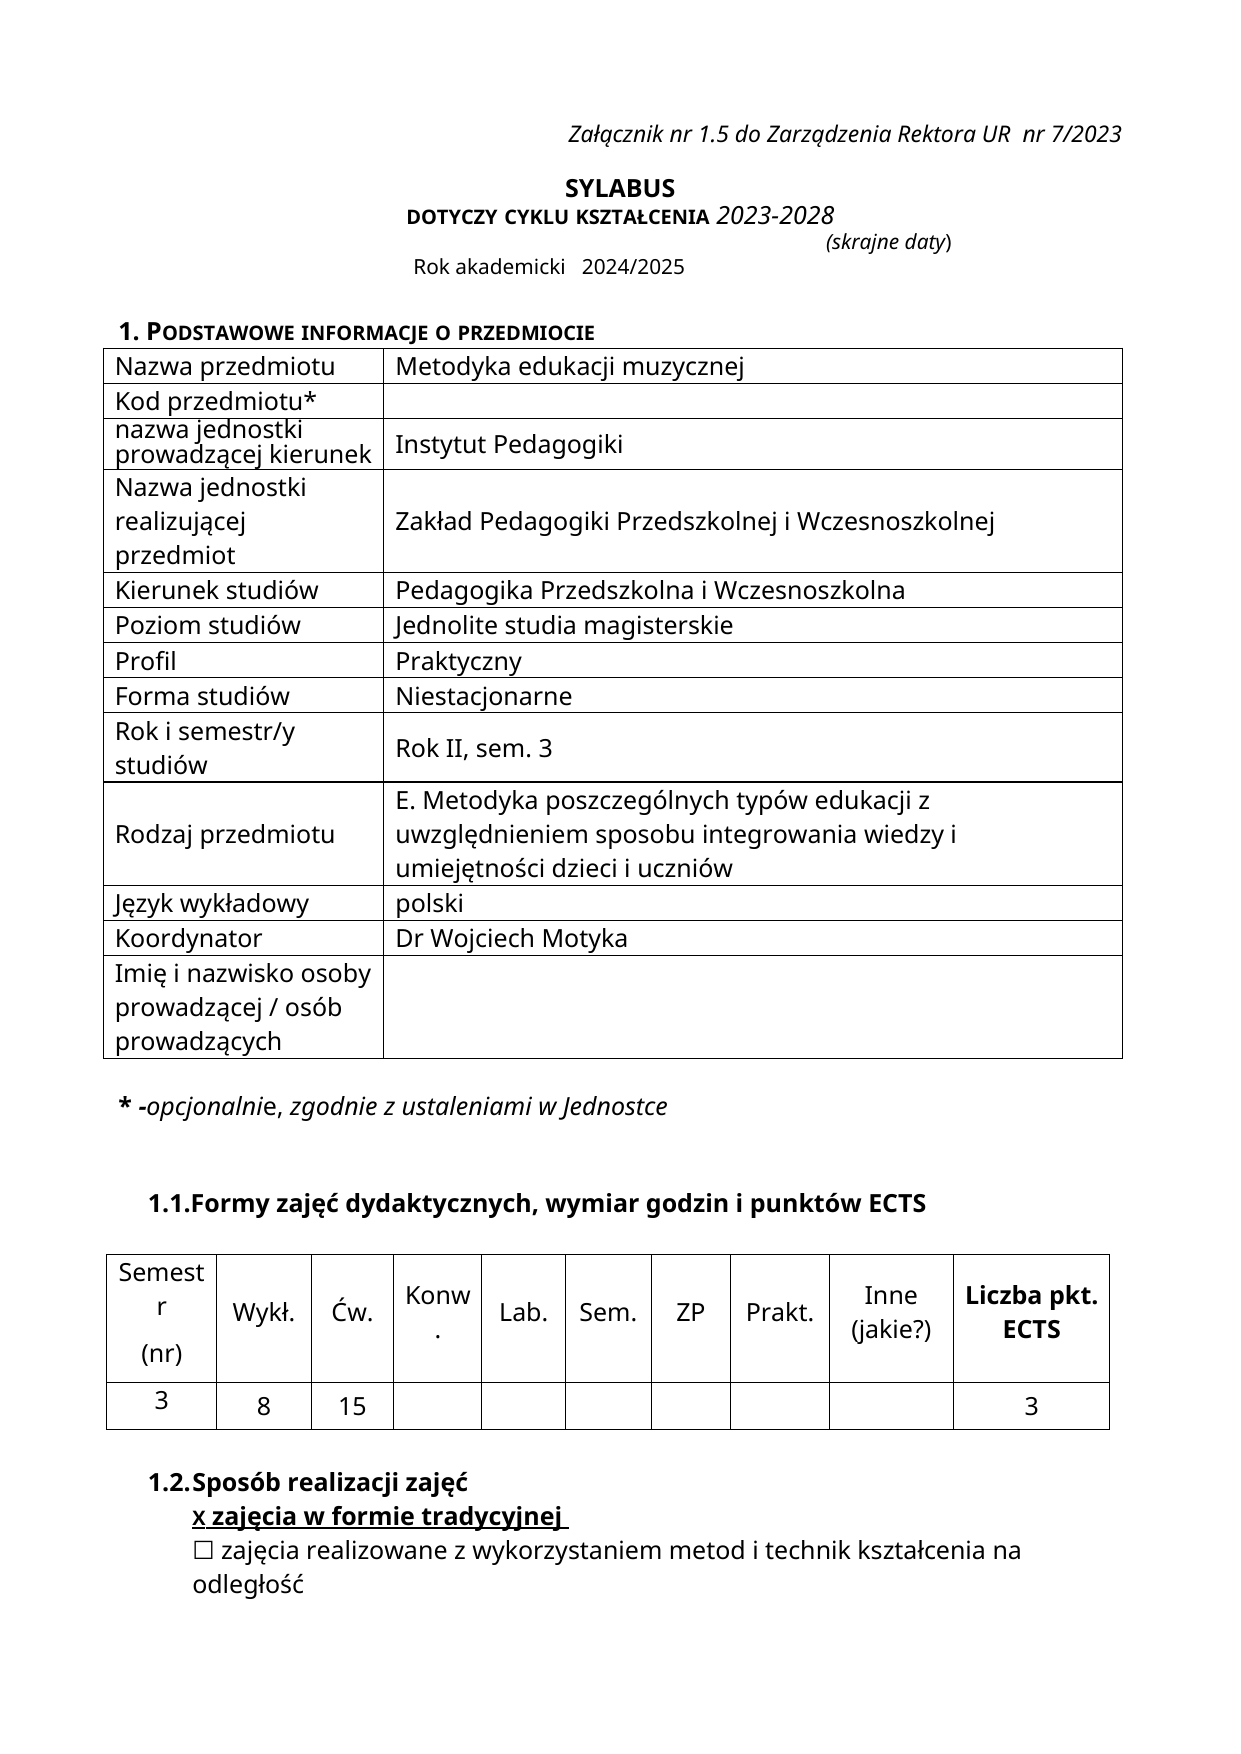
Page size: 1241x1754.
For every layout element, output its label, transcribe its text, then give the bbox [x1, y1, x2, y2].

table_cell 15 [312, 1383, 393, 1429]
table_cell polski [384, 886, 1122, 920]
table_cell Profil [104, 643, 383, 677]
table_header Prakt. [731, 1255, 829, 1382]
table_cell Niestacjonarne [384, 678, 1122, 712]
table_header Konw. [394, 1255, 481, 1382]
table_cell Kod przedmiotu* [104, 384, 383, 418]
table_cell [482, 1383, 565, 1429]
text x zajęcia w formie tradycyjnej [192, 1498, 1122, 1532]
table_cell Pedagogika Przedszkolna i Wczesnoszkolna [384, 573, 1122, 607]
text (skrajne daty) [118, 229, 1122, 254]
table_cell Nazwa jednostki realizującej przedmiot [104, 470, 383, 572]
table_cell Rodzaj przedmiotu [104, 783, 383, 885]
text Rok akademicki 2024/2025 [118, 254, 1122, 279]
text 1.1.Formy zajęć dydaktycznych, wymiar godzin i punktów ECTS [148, 1186, 1122, 1220]
table_cell Poziom studiów [104, 608, 383, 642]
table_cell Zakład Pedagogiki Przedszkolnej i Wczesnoszkolnej [384, 470, 1122, 572]
table_cell [731, 1383, 829, 1429]
table_header Metodyka edukacji muzycznej [384, 349, 1122, 382]
table_header Sem. [566, 1255, 651, 1382]
table_cell nazwa jednostki prowadzącej kierunek [104, 419, 383, 469]
table_cell Rok i semestr/y studiów [104, 713, 383, 781]
table_header ZP [652, 1255, 730, 1382]
table_cell 3 [107, 1383, 216, 1429]
table_cell [566, 1383, 651, 1429]
table_cell Język wykładowy [104, 886, 383, 920]
text * -opcjonalnie, zgodnie z ustaleniami w Jednostce [118, 1088, 1122, 1122]
table_cell Dr Wojciech Motyka [384, 921, 1122, 955]
table_cell Forma studiów [104, 678, 383, 712]
table_cell [384, 384, 1122, 418]
table_header Semestr (nr) [107, 1255, 216, 1382]
table_cell [652, 1383, 730, 1429]
table_cell Koordynator [104, 921, 383, 955]
table_cell Instytut Pedagogiki [384, 419, 1122, 469]
table_cell Jednolite studia magisterskie [384, 608, 1122, 642]
table_cell [394, 1383, 481, 1429]
table_cell Praktyczny [384, 643, 1122, 677]
table_cell [830, 1383, 953, 1429]
text 1.2. Sposób realizacji zajęć [148, 1464, 1122, 1498]
table_header Ćw. [312, 1255, 393, 1382]
table_cell Rok II, sem. 3 [384, 713, 1122, 781]
table_header Inne (jakie?) [830, 1255, 953, 1382]
table_cell 3 [954, 1383, 1109, 1429]
text Załącznik nr 1.5 do Zarządzenia Rektora UR nr 7/2023 [118, 118, 1122, 149]
table_cell Kierunek studiów [104, 573, 383, 607]
text dotyczy cyklu kształcenia 2023-2028 [118, 204, 1122, 229]
text ☐ zajęcia realizowane z wykorzystaniem metod i technik kształcenia na odległość [192, 1532, 1122, 1601]
table_cell E. Metodyka poszczególnych typów edukacji z uwzględnieniem sposobu integrowania wiedzy i umiejętności dzieci i uczniów [384, 783, 1122, 885]
text SYLABUS [118, 170, 1122, 204]
table_cell 8 [217, 1383, 311, 1429]
text 1. Podstawowe informacje o przedmiocie [118, 313, 1122, 347]
table_header Wykł. [217, 1255, 311, 1382]
table_header Lab. [482, 1255, 565, 1382]
table_header Nazwa przedmiotu [104, 349, 383, 382]
table_cell Imię i nazwisko osoby prowadzącej / osób prowadzących [104, 956, 383, 1058]
table_cell [384, 956, 1122, 1058]
table_header Liczba pkt. ECTS [954, 1255, 1109, 1382]
